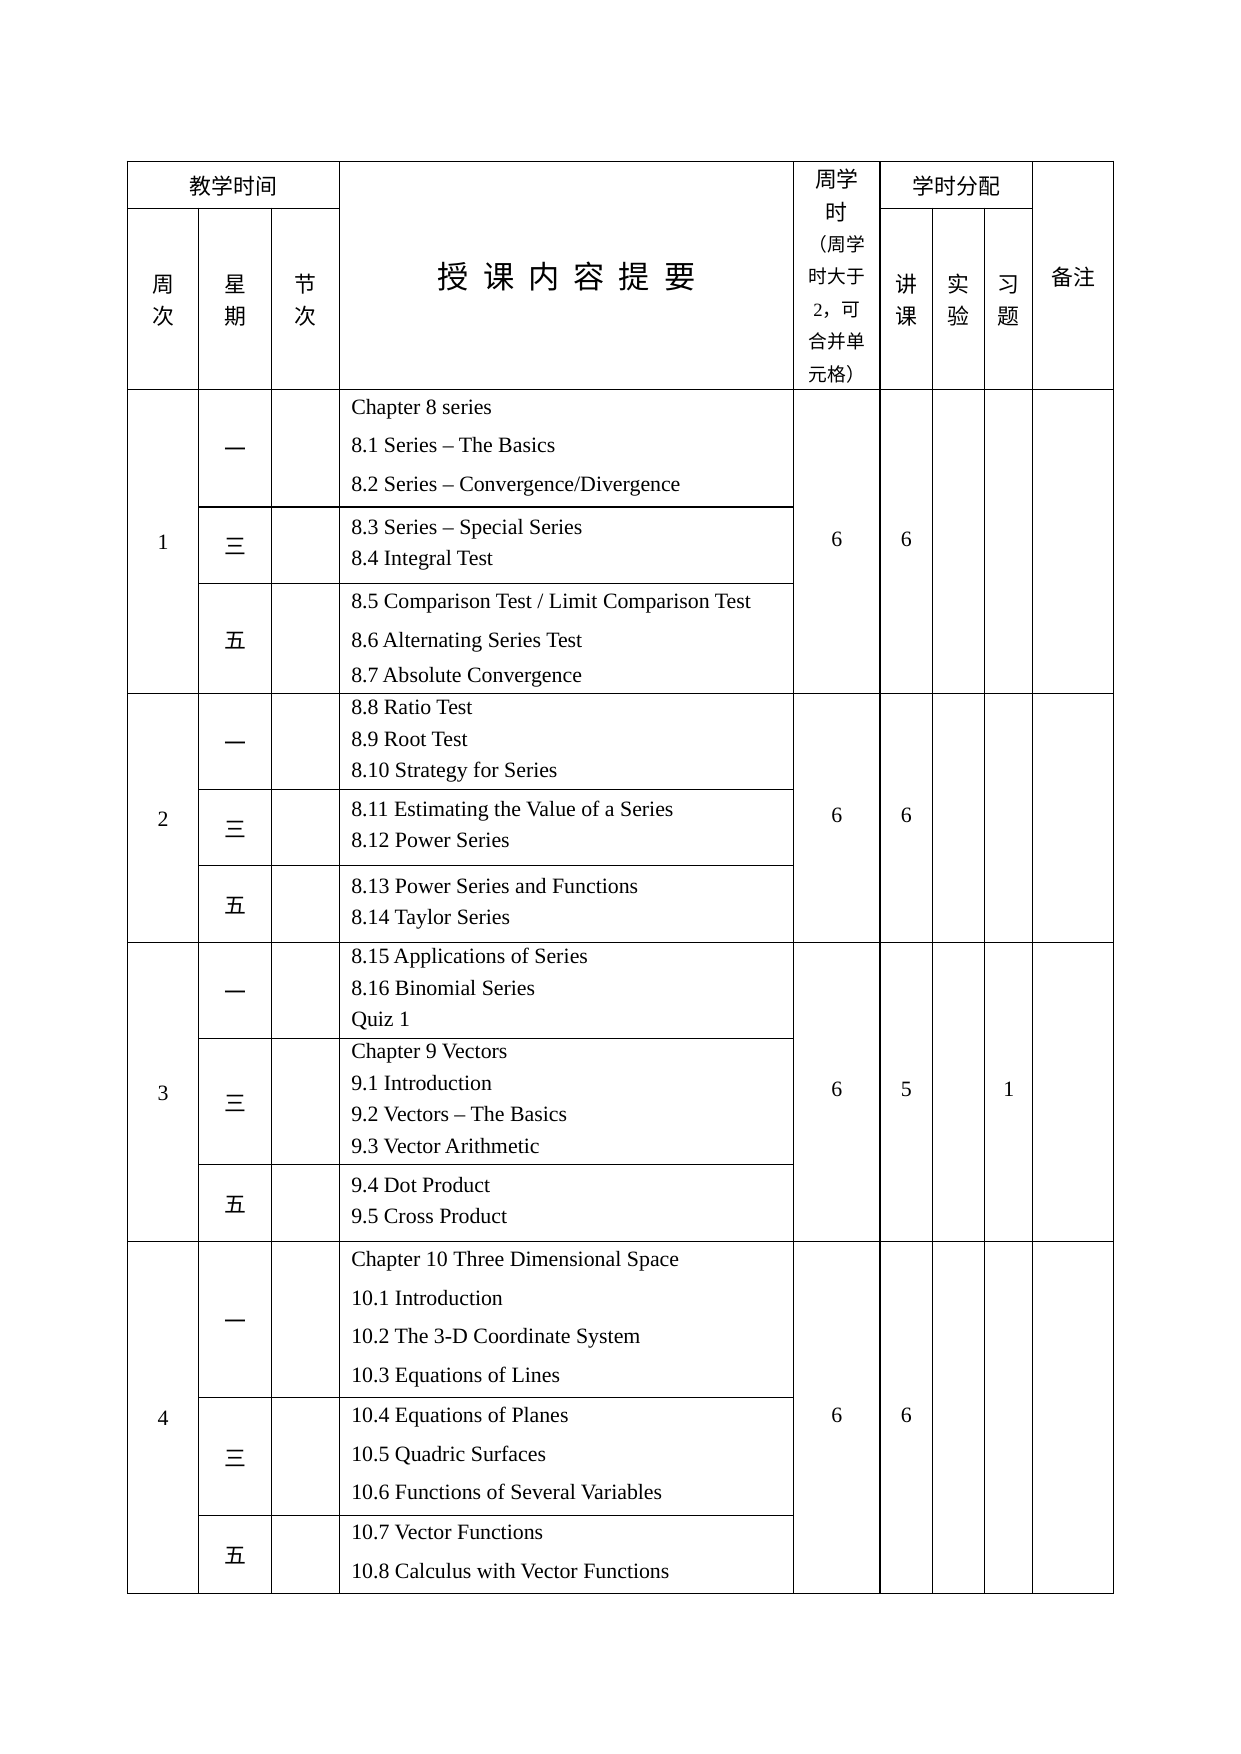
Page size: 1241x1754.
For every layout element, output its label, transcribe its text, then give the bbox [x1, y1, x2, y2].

table_cell 8.8 Ratio Test 8.9 Root Test 8.10 Strategy for Series [340, 694, 793, 788]
table_cell 三 [199, 1039, 271, 1164]
table_cell [985, 390, 1032, 693]
table_cell Chapter 9 Vectors 9.1 Introduction 9.2 Vectors – The Basics 9.3 Vector Arithmetic [340, 1039, 793, 1164]
table_cell 3 [128, 943, 198, 1241]
table_cell 8.15 Applications of Series 8.16 Binomial Series Quiz 1 [340, 943, 793, 1037]
table_cell 6 [881, 694, 932, 942]
table_cell 一 [199, 943, 271, 1037]
table_header 学时分配 [881, 162, 1032, 208]
table_cell 三 [199, 508, 271, 583]
table_cell 星 期 [199, 209, 271, 389]
table_cell 五 [199, 866, 271, 942]
table_cell 6 [794, 390, 879, 693]
table_cell 三 [199, 790, 271, 865]
table_cell 8.13 Power Series and Functions 8.14 Taylor Series [340, 866, 793, 942]
table_cell 五 [199, 1516, 271, 1593]
table_cell 6 [794, 943, 879, 1241]
table_cell 8.3 Series – Special Series 8.4 Integral Test [340, 508, 793, 583]
table_cell 9.4 Dot Product 9.5 Cross Product [340, 1165, 793, 1241]
table_cell 8.5 Comparison Test / Limit Comparison Test 8.6 Alternating Series Test 8.7 Absolute Convergence [340, 584, 793, 693]
table_cell [272, 1039, 339, 1164]
table_header 教学时间 [128, 162, 339, 208]
table_cell 五 [199, 1165, 271, 1241]
table_cell [933, 943, 984, 1241]
table_cell [272, 390, 339, 506]
table_cell 1 [128, 390, 198, 693]
table_cell Chapter 8 series 8.1 Series – The Basics 8.2 Series – Convergence/Divergence [340, 390, 793, 506]
table_cell 6 [881, 1242, 932, 1593]
table_cell [933, 694, 984, 942]
table_cell [1033, 390, 1113, 693]
table_header 备注 [1033, 162, 1113, 389]
table_cell [1033, 1242, 1113, 1593]
table_cell [272, 790, 339, 865]
table_cell 周 次 [128, 209, 198, 389]
table_cell 8.11 Estimating the Value of a Series 8.12 Power Series [340, 790, 793, 865]
table_cell 2 [128, 694, 198, 942]
table_cell [985, 1242, 1032, 1593]
table_cell 10.7 Vector Functions 10.8 Calculus with Vector Functions [340, 1516, 793, 1593]
table_cell [272, 1165, 339, 1241]
table_cell [272, 1242, 339, 1397]
table_cell [272, 584, 339, 693]
table_cell 一 [199, 694, 271, 788]
table_cell 实验 [933, 209, 984, 389]
table_cell 10.4 Equations of Planes 10.5 Quadric Surfaces 10.6 Functions of Several Variables [340, 1398, 793, 1514]
table_cell [272, 866, 339, 942]
table_cell [272, 1516, 339, 1593]
table_cell 讲课 [881, 209, 932, 389]
table_cell 节 次 [272, 209, 339, 389]
table_cell 三 [199, 1398, 271, 1514]
table_cell [272, 1398, 339, 1514]
table_cell [985, 694, 1032, 942]
table_cell 一 [199, 390, 271, 506]
table_header 授 课 内 容 提 要 [340, 162, 793, 389]
table_cell 6 [881, 390, 932, 693]
table_cell 6 [794, 694, 879, 942]
table_cell [272, 943, 339, 1037]
table_cell 习题 [985, 209, 1032, 389]
table_cell 4 [128, 1242, 198, 1593]
table_cell [272, 694, 339, 788]
table_cell [933, 1242, 984, 1593]
table_cell 1 [985, 943, 1032, 1241]
table_cell [933, 390, 984, 693]
table_header 周学时 （周学时大于2，可合并单元格） [794, 162, 879, 389]
table_cell [1033, 943, 1113, 1241]
table_cell Chapter 10 Three Dimensional Space 10.1 Introduction 10.2 The 3-D Coordinate System 10.3 Equations of Lines [340, 1242, 793, 1397]
table_cell [1033, 694, 1113, 942]
table_cell 一 [199, 1242, 271, 1397]
table_cell 五 [199, 584, 271, 693]
table_cell 5 [881, 943, 932, 1241]
table_cell [272, 508, 339, 583]
table_cell 6 [794, 1242, 879, 1593]
